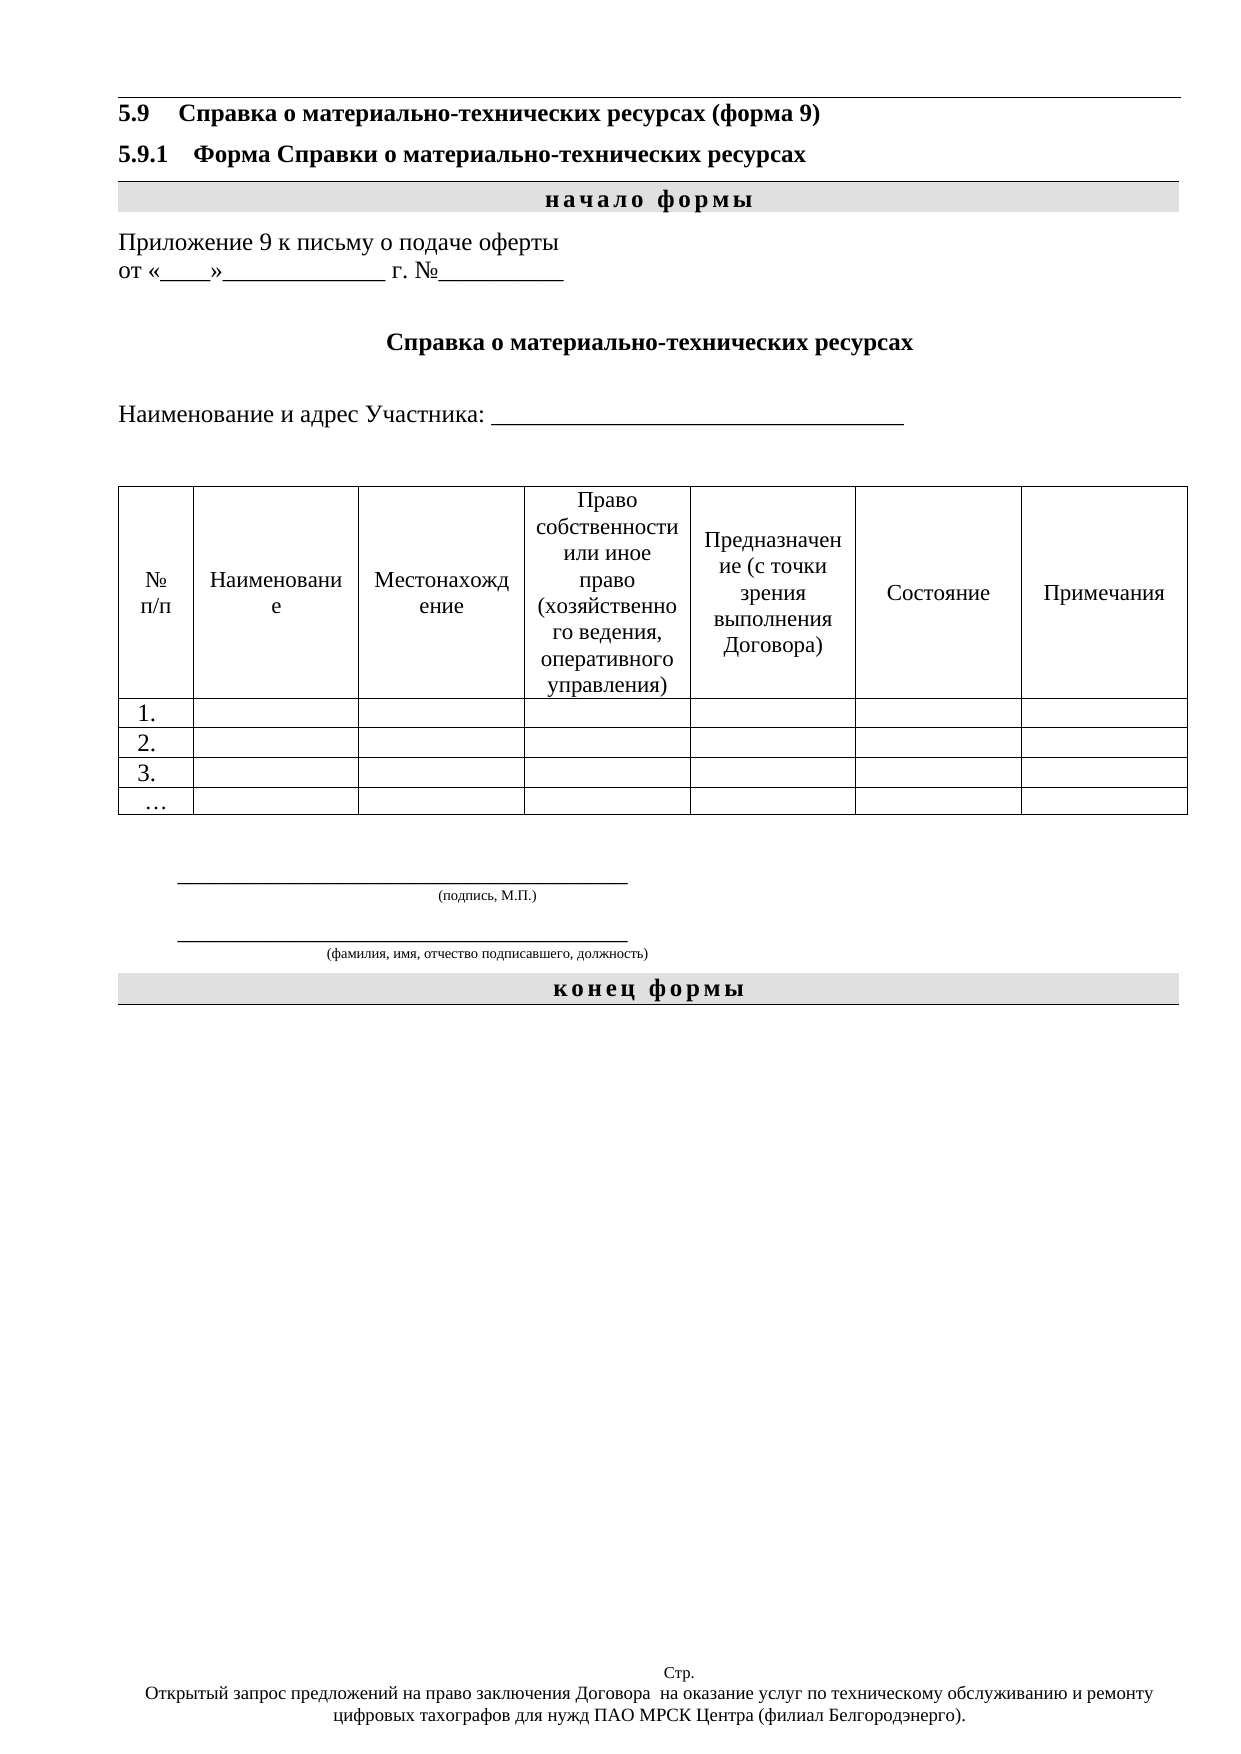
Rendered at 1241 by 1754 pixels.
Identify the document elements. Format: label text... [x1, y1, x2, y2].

table_cell [119, 758, 193, 787]
table_header Примечания [1022, 487, 1187, 697]
table_cell [119, 699, 193, 727]
table_cell [525, 728, 690, 757]
table_cell [525, 788, 690, 814]
table_cell … [119, 788, 193, 814]
text Приложение 9 к письму о подаче оферты от «____»_____________ г. №__________ [118, 227, 1181, 284]
text Справка о материально-технических ресурсах [118, 327, 1181, 356]
table_cell [359, 699, 524, 727]
table_header Предназначение (с точки зрения выполнения Договора) [691, 487, 855, 697]
subtitle Форма Справки о материально-технических ресурсах [118, 139, 1181, 168]
table_cell [856, 728, 1021, 757]
table_cell [1022, 758, 1187, 787]
table_cell [194, 788, 358, 814]
table_header № п/п [119, 487, 193, 697]
text (подпись, М.П.) [118, 887, 797, 916]
table_cell [194, 758, 358, 787]
text начало формы [118, 182, 1179, 212]
table_cell [856, 758, 1021, 787]
table_header Состояние [856, 487, 1021, 697]
subtitle Справка о материально-технических ресурсах (форма 9) [118, 98, 1181, 127]
table_cell [359, 728, 524, 757]
table_cell [691, 699, 855, 727]
text ____________________________________ [118, 858, 1181, 887]
table_cell [691, 788, 855, 814]
table_cell [856, 788, 1021, 814]
table_cell [1022, 728, 1187, 757]
table_cell [359, 758, 524, 787]
text Наименование и адрес Участника: _________________________________ [118, 399, 1181, 428]
text (фамилия, имя, отчество подписавшего, должность) [118, 944, 797, 973]
table_cell [194, 699, 358, 727]
table_cell [856, 699, 1021, 727]
table_header Право собственности или иное право (хозяйственного ведения, оперативного управления) [525, 487, 690, 697]
table_cell [691, 728, 855, 757]
table_header Местонахождение [359, 487, 524, 697]
text конец формы [118, 973, 1179, 1004]
table_cell [525, 758, 690, 787]
text ____________________________________ [118, 916, 1181, 944]
table_cell [1022, 699, 1187, 727]
table_header Наименование [194, 487, 358, 697]
table_cell [1022, 788, 1187, 814]
table_cell [194, 728, 358, 757]
table_cell [359, 788, 524, 814]
table_cell [525, 699, 690, 727]
table_cell [691, 758, 855, 787]
table_cell [119, 728, 193, 757]
